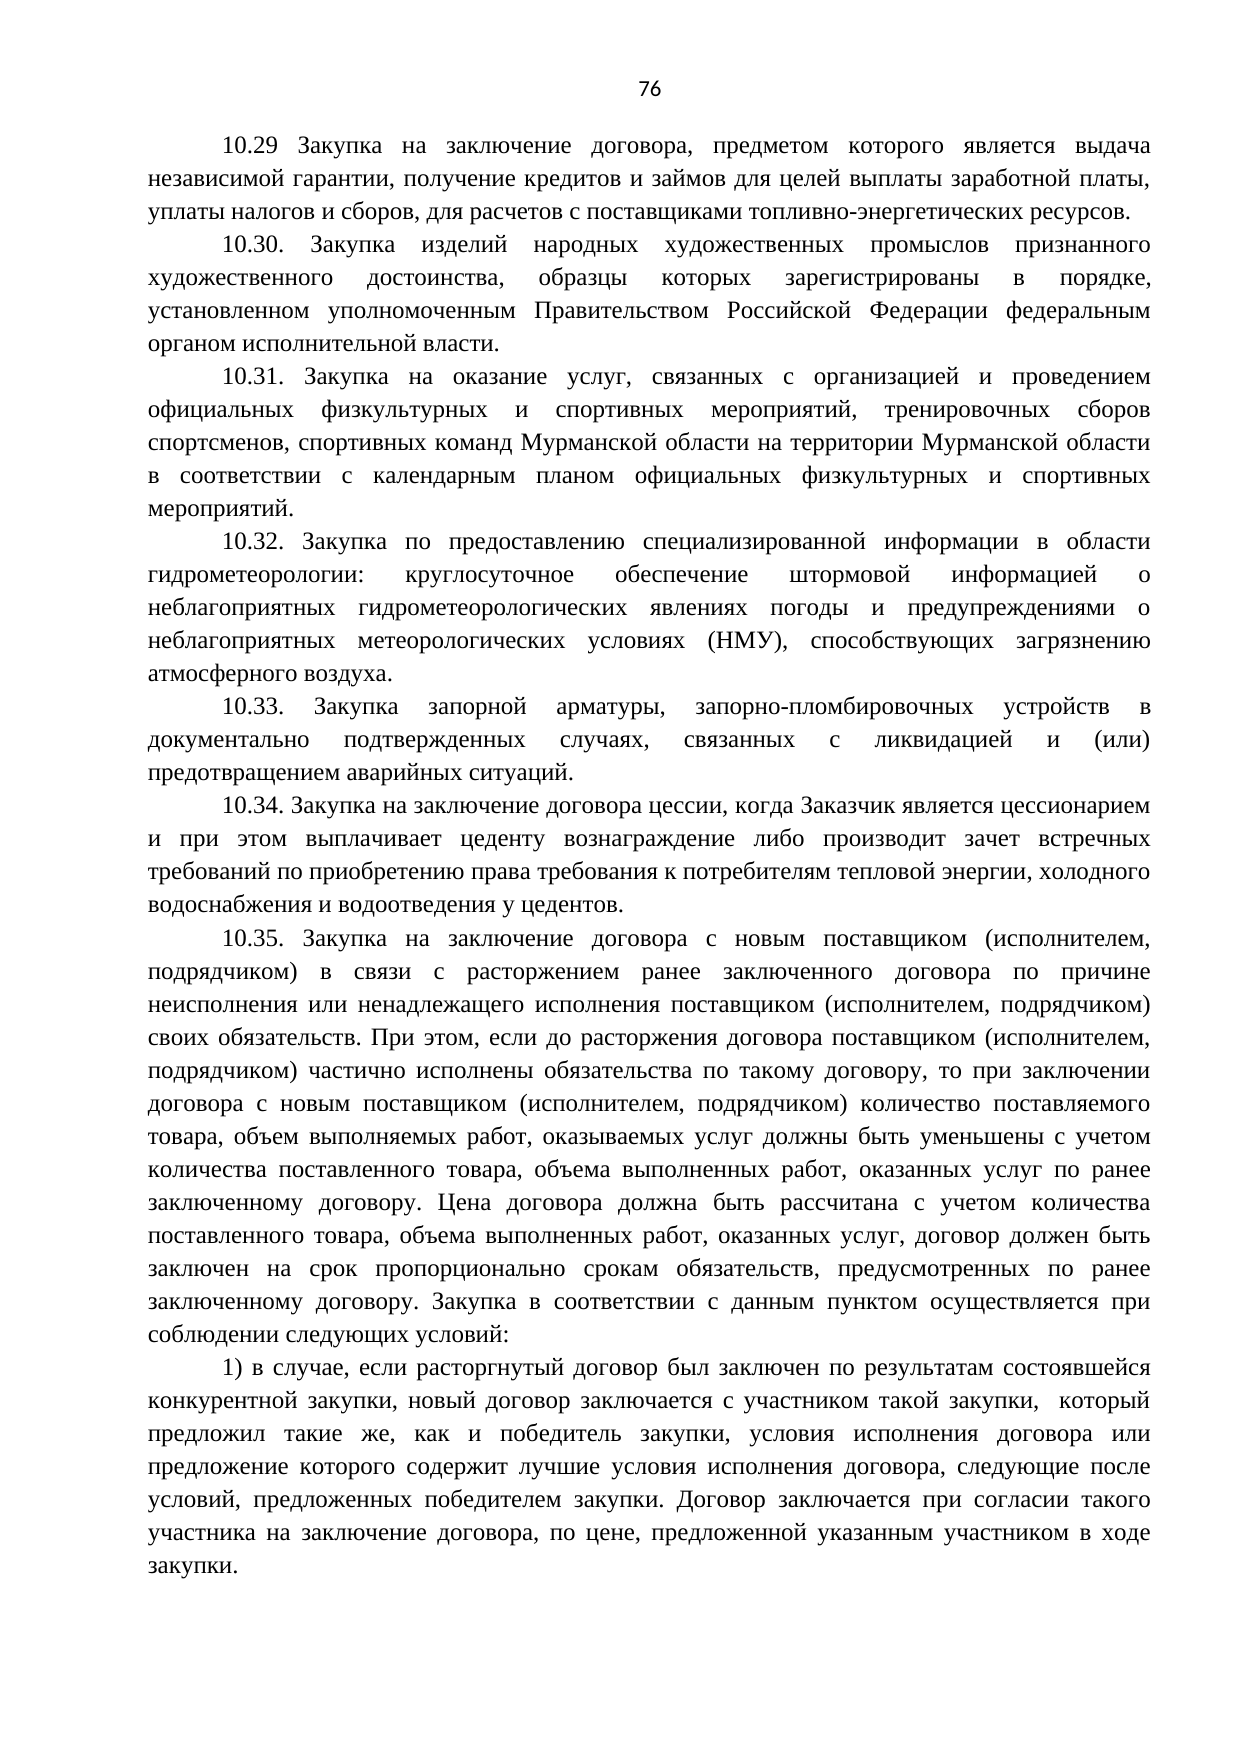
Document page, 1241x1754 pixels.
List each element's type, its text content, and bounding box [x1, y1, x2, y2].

text 10.32. Закупка по предоставлению специализированной информации в области гидрометеорологии: круглосуточное обеспечение штормовой информацией о неблагоприятных гидрометеорологических явлениях погоды и предупреждениями о неблагоприятных метеорологических условиях (НМУ), способствующих загрязнению атмосферного воздуха. [148, 526, 1152, 687]
text 10.33. Закупка запорной арматуры, запорно-пломбировочных устройств в документально подтвержденных случаях, связанных с ликвидацией и (или) предотвращением аварийных ситуаций. [148, 691, 1152, 786]
text 10.29 Закупка на заключение договора, предметом которого является выдача независимой гарантии, получение кредитов и займов для целей выплаты заработной платы, уплаты налогов и сборов, для расчетов с поставщиками топливно-энергетических ресурсов. [148, 130, 1152, 225]
text 10.30. Закупка изделий народных художественных промыслов признанного художественного достоинства, образцы которых зарегистрированы в порядке, установленном уполномоченным Правительством Российской Федерации федеральным органом исполнительной власти. [148, 229, 1152, 357]
text 1) в случае, если расторгнутый договор был заключен по результатам состоявшейся конкурентной закупки, новый договор заключается с участником такой закупки, который предложил такие же, как и победитель закупки, условия исполнения договора или предложение которого содержит лучшие условия исполнения договора, следующие после условий, предложенных победителем закупки. Договор заключается при согласии такого участника на заключение договора, по цене, предложенной указанным участником в ходе закупки. [148, 1352, 1152, 1579]
text 10.31. Закупка на оказание услуг, связанных с организацией и проведением официальных физкультурных и спортивных мероприятий, тренировочных сборов спортсменов, спортивных команд Мурманской области на территории Мурманской области в соответствии с календарным планом официальных физкультурных и спортивных мероприятий. [148, 361, 1152, 522]
text 10.34. Закупка на заключение договора цессии, когда Заказчик является цессионарием и при этом выплачивает цеденту вознаграждение либо производит зачет встречных требований по приобретению права требования к потребителям тепловой энергии, холодного водоснабжения и водоотведения у цедентов. [148, 790, 1152, 918]
text 10.35. Закупка на заключение договора с новым поставщиком (исполнителем, подрядчиком) в связи с расторжением ранее заключенного договора по причине неисполнения или ненадлежащего исполнения поставщиком (исполнителем, подрядчиком) своих обязательств. При этом, если до расторжения договора поставщиком (исполнителем, подрядчиком) частично исполнены обязательства по такому договору, то при заключении договора с новым поставщиком (исполнителем, подрядчиком) количество поставляемого товара, объем выполняемых работ, оказываемых услуг должны быть уменьшены с учетом количества поставленного товара, объема выполненных работ, оказанных услуг по ранее заключенному договору. Цена договора должна быть рассчитана с учетом количества поставленного товара, объема выполненных работ, оказанных услуг, договор должен быть заключен на срок пропорционально срокам обязательств, предусмотренных по ранее заключенному договору. Закупка в соответствии с данным пунктом осуществляется при соблюдении следующих условий: [148, 923, 1152, 1348]
